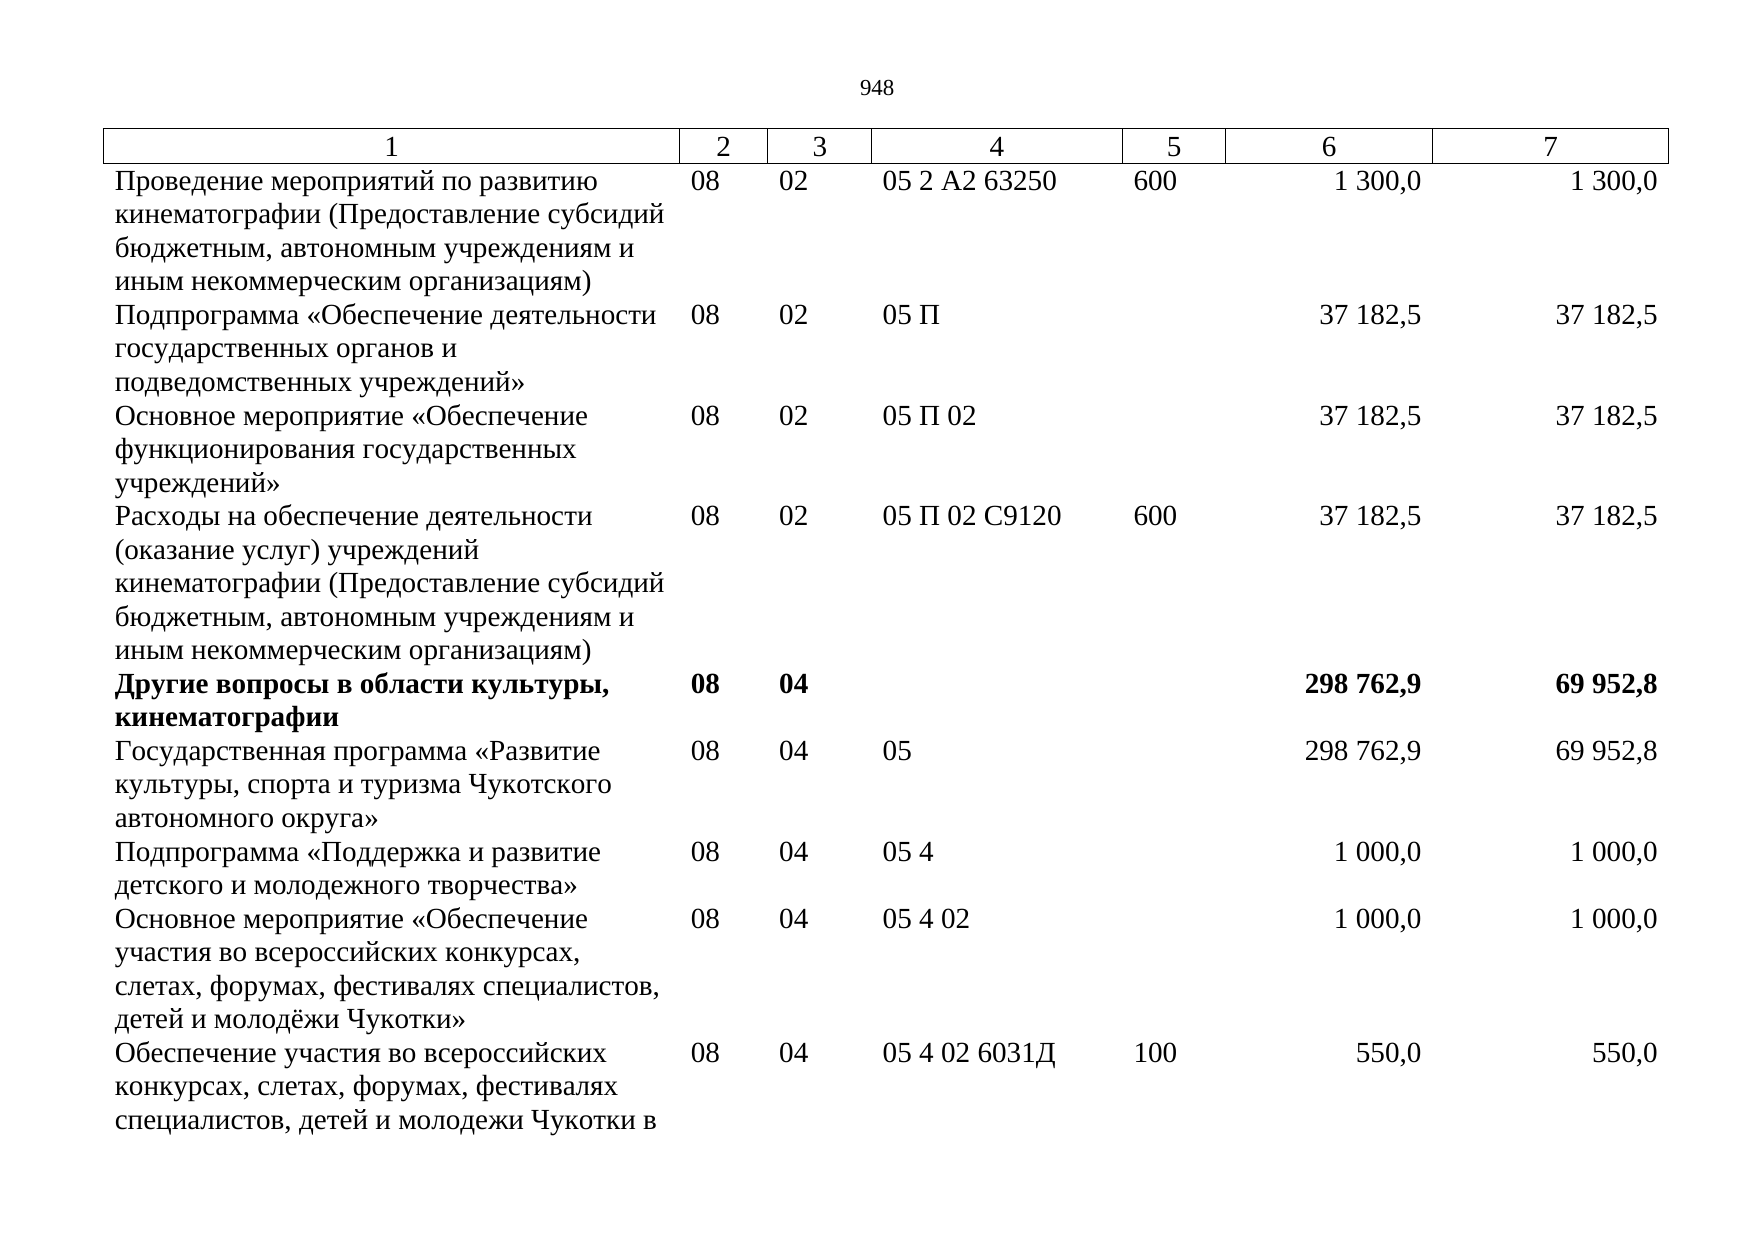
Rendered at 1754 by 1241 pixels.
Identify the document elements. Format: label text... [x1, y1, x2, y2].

table_header 4 [872, 129, 1122, 163]
table_header 2 [680, 129, 767, 163]
table_header 7 [1433, 129, 1668, 163]
table_header 5 [1123, 129, 1225, 163]
table_header 1 [104, 129, 679, 163]
table_header 6 [1226, 129, 1432, 163]
table_header 3 [768, 129, 871, 163]
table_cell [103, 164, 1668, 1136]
